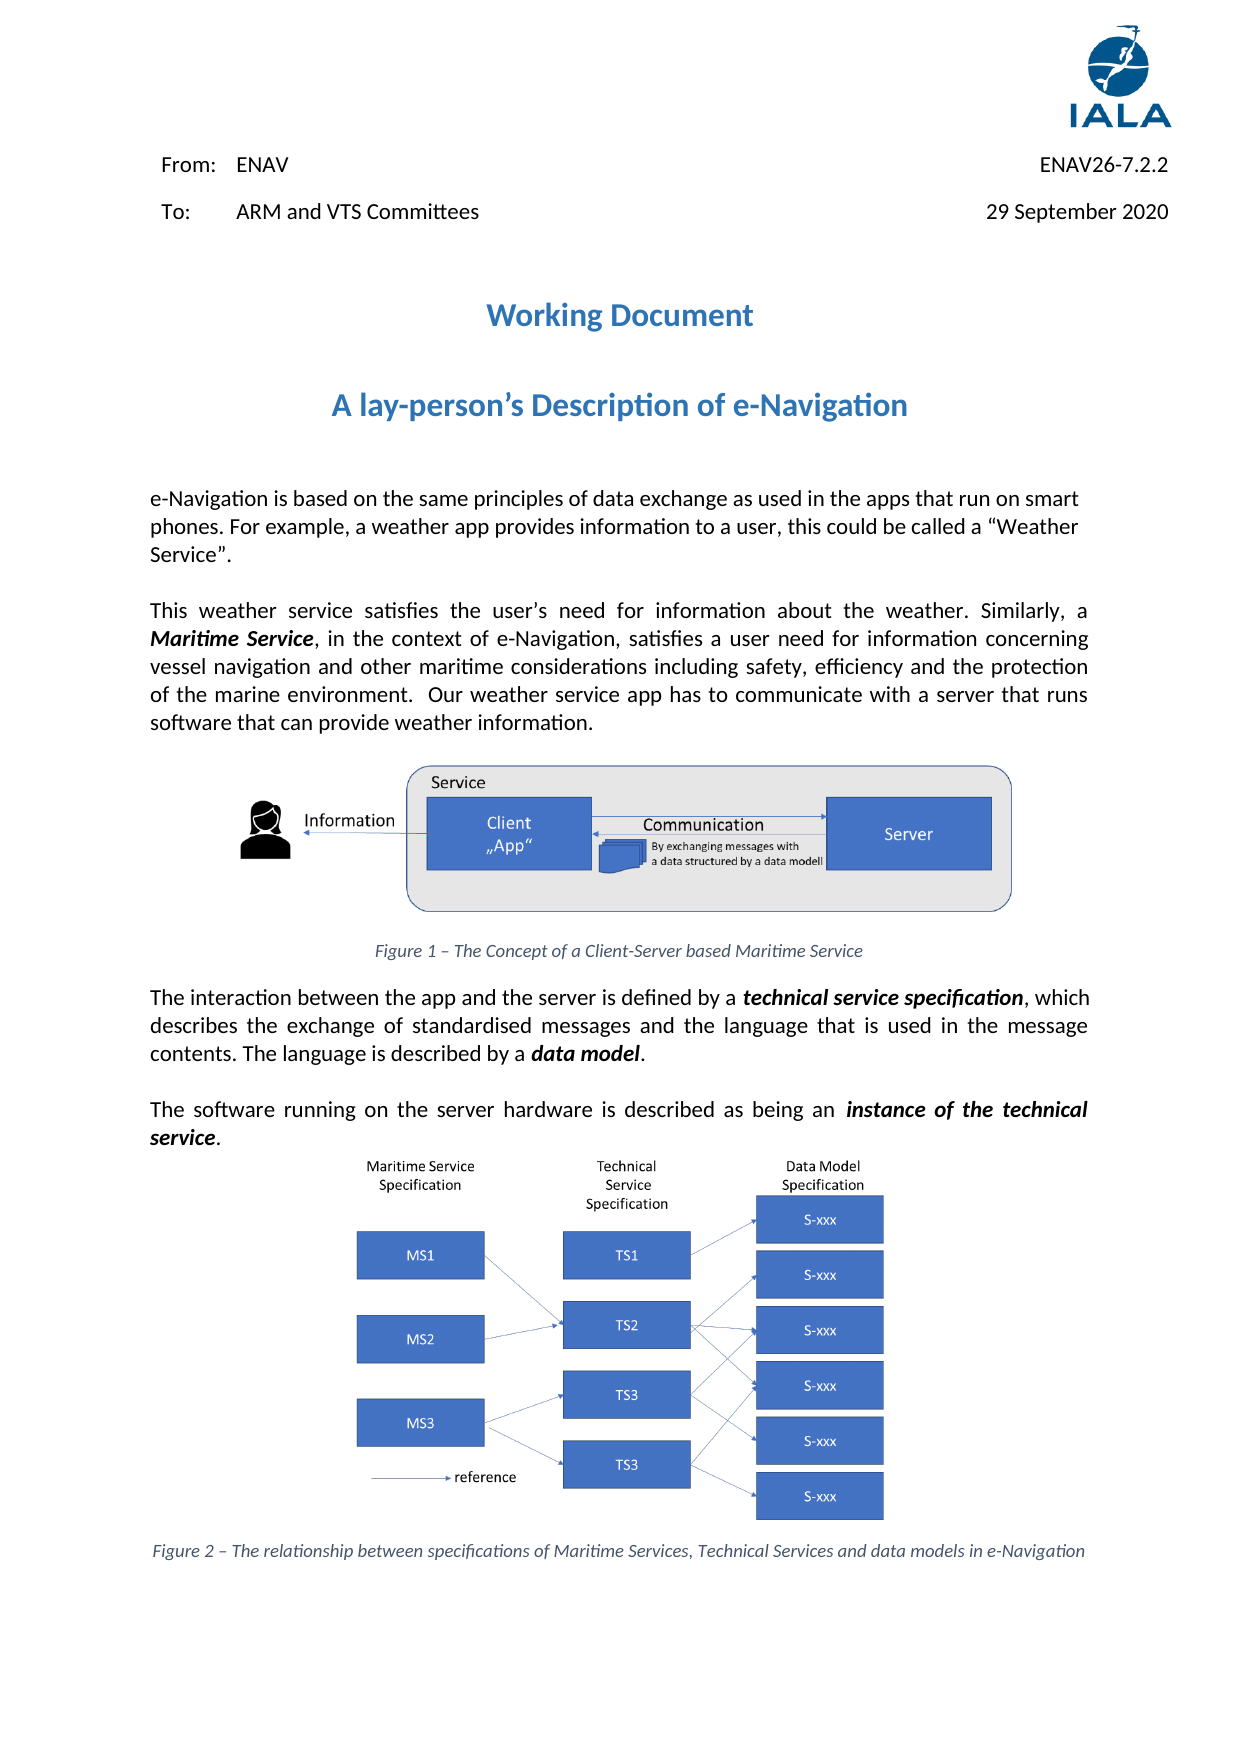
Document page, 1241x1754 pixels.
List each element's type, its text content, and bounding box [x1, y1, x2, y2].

text Figure 1 – The Concept of a Client-Server based Maritime Service [150, 939, 1090, 962]
picture [1047, 13, 1189, 150]
text The interaction between the app and the server is defined by a technical service specification, which describes the exchange of standardised messages and the language that is used in the message contents. The language is described by a data model. [150, 983, 1090, 1067]
table_cell To: ARM and VTS Committees [150, 197, 611, 243]
title A lay-person’s Description of e-Navigation [150, 384, 1090, 425]
table_header ENAV26-7.2.2 [611, 150, 1180, 197]
text This weather service satisfies the user’s need for information about the weather. Similarly, a Maritime Service, in the context of e-Navigation, satisfies a user need for information concerning vessel navigation and other maritime considerations including safety, efficiency and the protection of the marine environment. Our weather service app has to communicate with a server that runs software that can provide weather information. [150, 596, 1090, 737]
picture [356, 1151, 884, 1520]
text Figure 2 – The relationship between specifications of Maritime Services, Technical Services and data models in e-Navigation [150, 1539, 1090, 1562]
table_cell 29 September 2020 [611, 197, 1180, 243]
table_header From: ENAV [150, 150, 611, 197]
text The software running on the server hardware is described as being an instance of the technical service. [150, 1095, 1090, 1151]
picture [228, 764, 1012, 912]
text e-Navigation is based on the same principles of data exchange as used in the apps that run on smart phones. For example, a weather app provides information to a user, this could be called a “Weather Service”. [150, 484, 1090, 568]
title Working Document [150, 293, 1090, 334]
